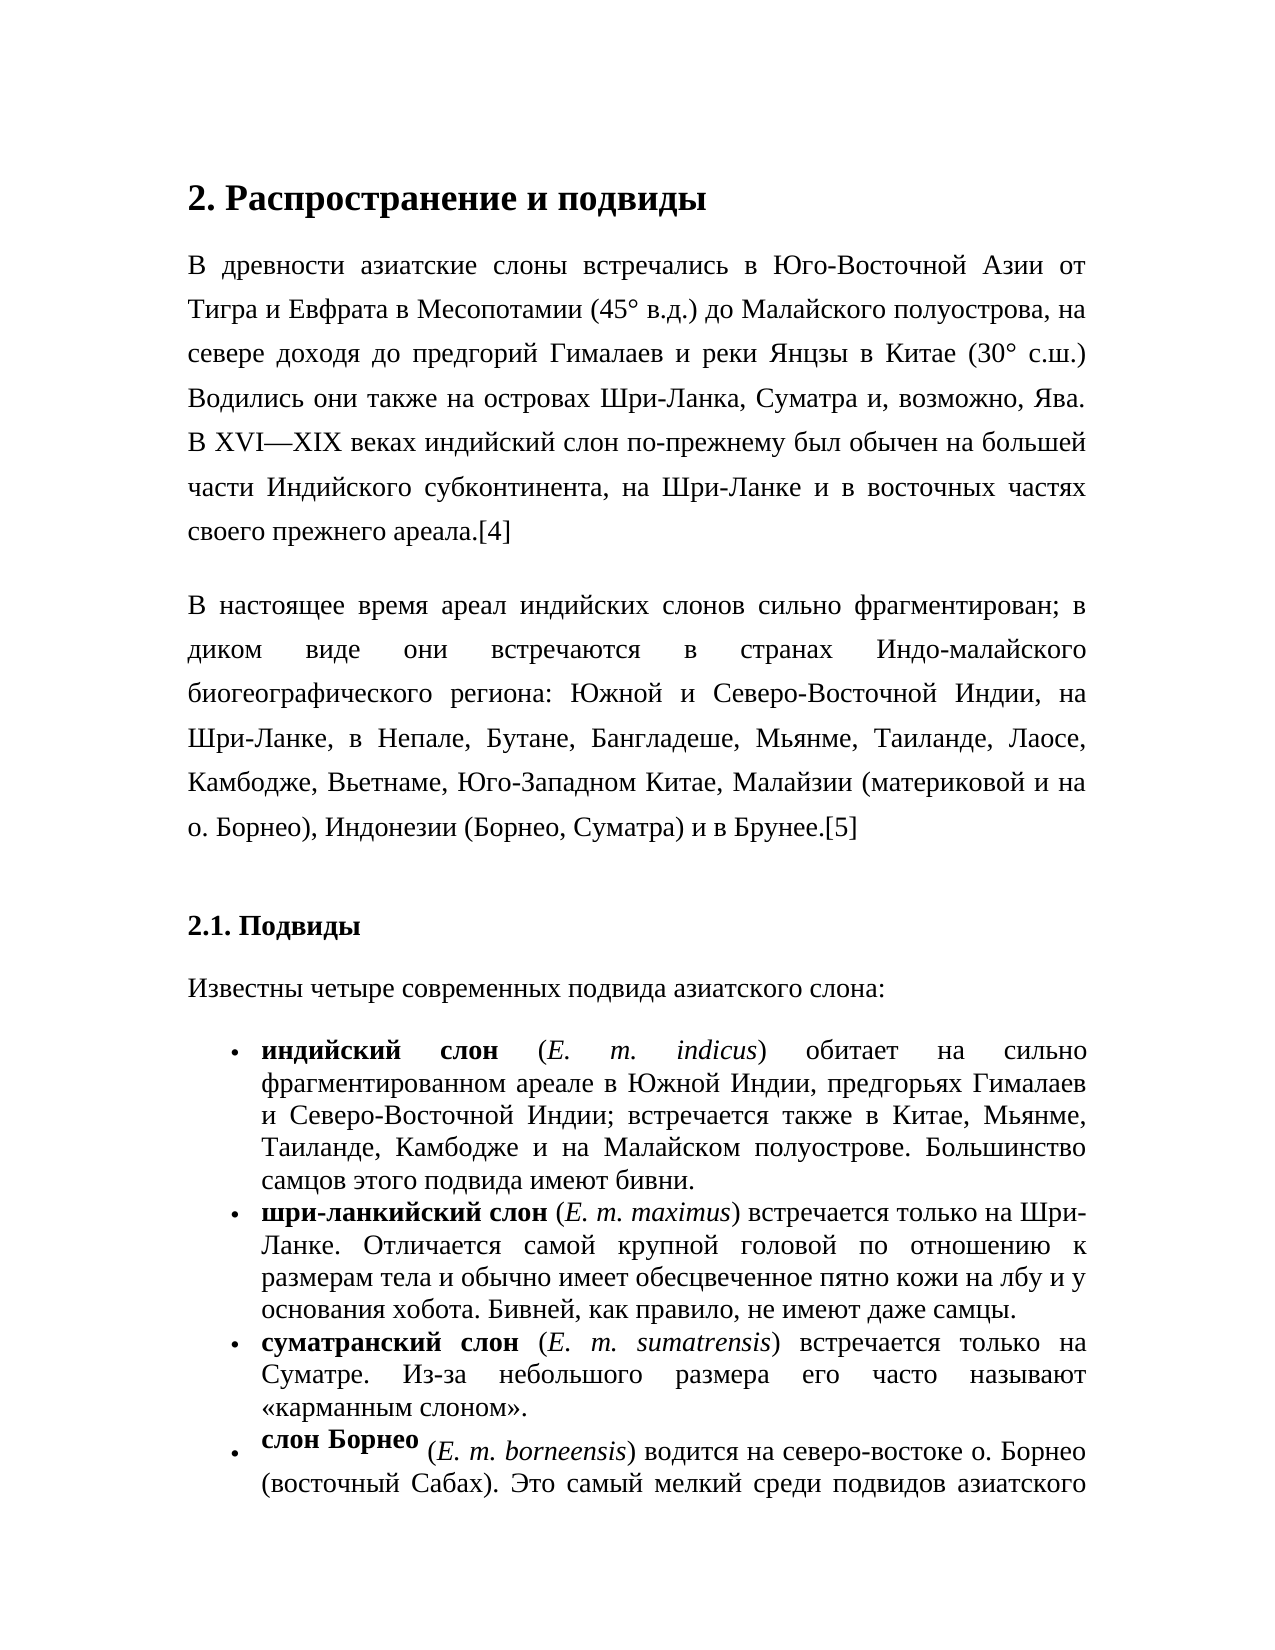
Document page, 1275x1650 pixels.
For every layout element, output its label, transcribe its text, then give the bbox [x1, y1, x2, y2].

list суматранский слон (E. m. sumatrensis) встречается только на Суматре. Из-за небольшого размера его часто называют «карманным слоном». [232, 1325, 1087, 1422]
list индийский слон (E. m. indicus) обитает на сильно фрагментированном ареале в Южной Индии, предгорьях Гималаев и Северо-Восточной Индии; встречается также в Китае, Мьянме, Таиланде, Камбодже и на Малайском полуострове. Большинство самцов этого подвида имеют бивни. [232, 1033, 1087, 1195]
list 2. Распространение и подвиды [187, 175, 1087, 218]
list шри-ланкийский слон (E. m. maximus) встречается только на Шри-Ланке. Отличается самой крупной головой по отношению к размерам тела и обычно имеет обесцвеченное пятно кожи на лбу и у основания хобота. Бивней, как правило, не имеют даже самцы. [232, 1195, 1087, 1325]
list 2.1. Подвиды [187, 908, 1087, 942]
text Известны четыре современных подвида азиатского слона: [187, 971, 1087, 1004]
text В древности азиатские слоны встречались в Юго-Восточной Азии от Тигра и Евфрата в Месопотамии (45° в.д.) до Малайского полуострова, на севере доходя до предгорий Гималаев и реки Янцзы в Китае (30° с.ш.) Водились они также на островах Шри-Ланка, Суматра и, возможно, Ява. В XVI—XIX веках индийский слон по-прежнему был обычен на большей части Индийского субконтинента, на Шри-Ланке и в восточных частях своего прежнего ареала.[4] [187, 248, 1087, 558]
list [232, 1422, 1087, 1499]
text В настоящее время ареал индийских слонов сильно фрагментирован; в диком виде они встречаются в странах Индо-малайского биогеографического региона: Южной и Северо-Восточной Индии, на Шри-Ланке, в Непале, Бутане, Бангладеше, Мьянме, Таиланде, Лаосе, Камбодже, Вьетнаме, Юго-Западном Китае, Малайзии (материковой и на о. Борнео), Индонезии (Борнео, Суматра) и в Брунее.[5] [187, 588, 1087, 854]
